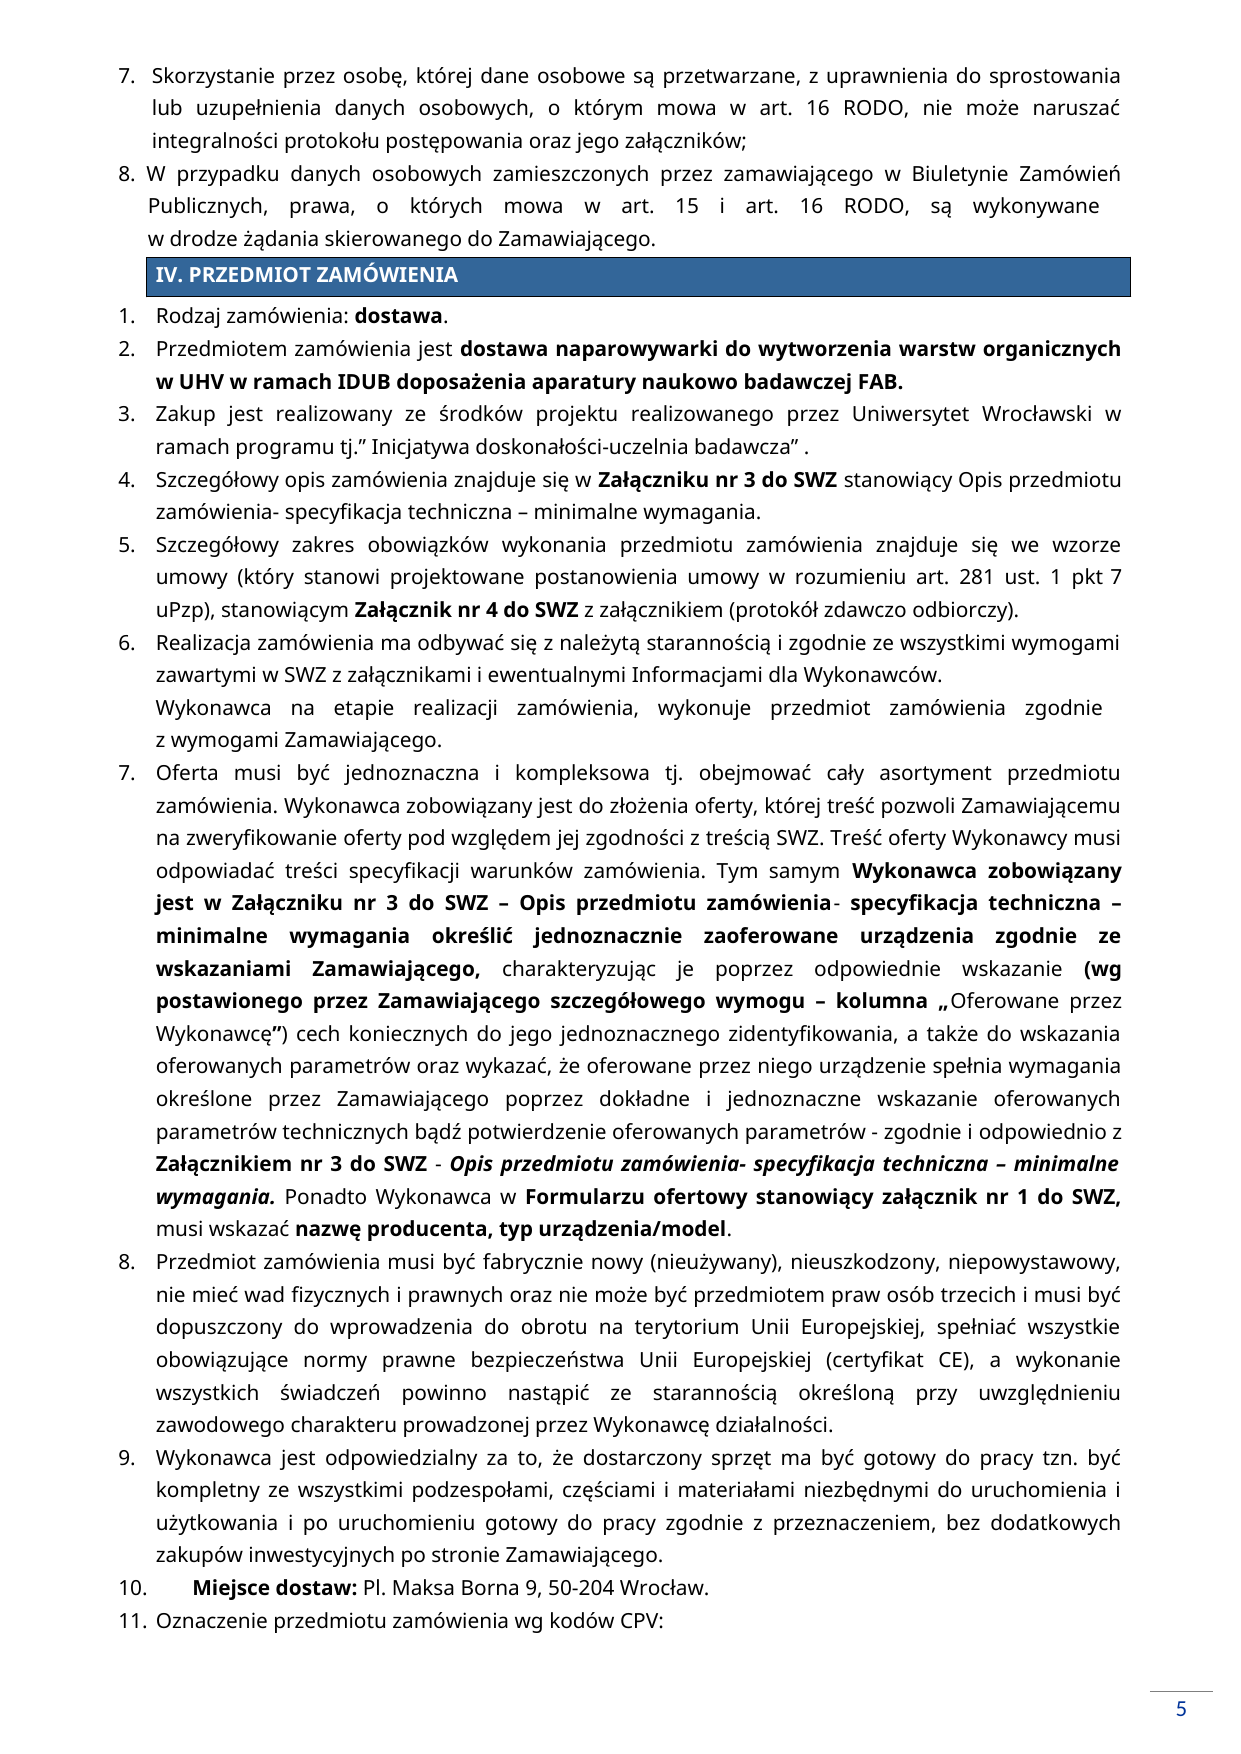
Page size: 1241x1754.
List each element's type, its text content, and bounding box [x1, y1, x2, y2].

list Oferta musi być jednoznaczna i kompleksowa tj. obejmować cały asortyment przedmiotu zamówienia. Wykonawca zobowiązany jest do złożenia oferty, której treść pozwoli Zamawiającemu na zweryfikowanie oferty pod względem jej zgodności z treścią SWZ. Treść oferty Wykonawcy musi odpowiadać treści specyfikacji warunków zamówienia. Tym samym Wykonawca zobowiązany jest w Załączniku nr 3 do SWZ – Opis przedmiotu zamówienia- specyfikacja techniczna – minimalne wymagania określić jednoznacznie zaoferowane urządzenia zgodnie ze wskazaniami Zamawiającego, charakteryzując je poprzez odpowiednie wskazanie (wg postawionego przez Zamawiającego szczegółowego wymogu – kolumna „Oferowane przez Wykonawcę”) cech koniecznych do jego jednoznacznego zidentyfikowania, a także do wskazania oferowanych parametrów oraz wykazać, że oferowane przez niego urządzenie spełnia wymagania określone przez Zamawiającego poprzez dokładne i jednoznaczne wskazanie oferowanych parametrów technicznych bądź potwierdzenie oferowanych parametrów - zgodnie i odpowiednio z Załącznikiem nr 3 do SWZ - Opis przedmiotu zamówienia- specyfikacja techniczna – minimalne wymagania. Ponadto Wykonawca w Formularzu ofertowy stanowiący załącznik nr 1 do SWZ, musi wskazać nazwę producenta, typ urządzenia/model. [118, 758, 1122, 1243]
list Miejsce dostaw: Pl. Maksa Borna 9, 50-204 Wrocław. [118, 1573, 1122, 1602]
list Przedmiotem zamówienia jest dostawa naparowywarki do wytworzenia warstw organicznych w UHV w ramach IDUB doposażenia aparatury naukowo badawczej FAB. [118, 334, 1122, 395]
subtitle IV. PRZEDMIOT ZAMÓWIENIA [147, 258, 1130, 296]
list Wykonawca na etapie realizacji zamówienia, wykonuje przedmiot zamówienia zgodnie z wymogami Zamawiającego. [155, 693, 1122, 754]
list Wykonawca jest odpowiedzialny za to, że dostarczony sprzęt ma być gotowy do pracy tzn. być kompletny ze wszystkimi podzespołami, częściami i materiałami niezbędnymi do uruchomienia i użytkowania i po uruchomieniu gotowy do pracy zgodnie z przeznaczeniem, bez dodatkowych zakupów inwestycyjnych po stronie Zamawiającego. [118, 1443, 1122, 1569]
text 8. W przypadku danych osobowych zamieszczonych przez zamawiającego w Biuletynie Zamówień Publicznych, prawa, o których mowa w art. 15 i art. 16 RODO, są wykonywane w drodze żądania skierowanego do Zamawiającego. [118, 159, 1122, 252]
list Zakup jest realizowany ze środków projektu realizowanego przez Uniwersytet Wrocławski w ramach programu tj.” Inicjatywa doskonałości-uczelnia badawcza” . [118, 399, 1122, 461]
list Szczegółowy zakres obowiązków wykonania przedmiotu zamówienia znajduje się we wzorze umowy (który stanowi projektowane postanowienia umowy w rozumieniu art. 281 ust. 1 pkt 7 uPzp), stanowiącym Załącznik nr 4 do SWZ z załącznikiem (protokół zdawczo odbiorczy). [118, 530, 1122, 623]
list Realizacja zamówienia ma odbywać się z należytą starannością i zgodnie ze wszystkimi wymogami zawartymi w SWZ z załącznikami i ewentualnymi Informacjami dla Wykonawców. [118, 628, 1122, 689]
list Rodzaj zamówienia: dostawa. [118, 302, 1122, 330]
list Skorzystanie przez osobę, której dane osobowe są przetwarzane, z uprawnienia do sprostowania lub uzupełnienia danych osobowych, o którym mowa w art. 16 RODO, nie może naruszać integralności protokołu postępowania oraz jego załączników; [118, 61, 1122, 154]
list Szczegółowy opis zamówienia znajduje się w Załączniku nr 3 do SWZ stanowiący Opis przedmiotu zamówienia- specyfikacja techniczna – minimalne wymagania. [118, 465, 1122, 526]
list Oznaczenie przedmiotu zamówienia wg kodów CPV: [118, 1606, 1122, 1634]
list Przedmiot zamówienia musi być fabrycznie nowy (nieużywany), nieuszkodzony, niepowystawowy, nie mieć wad fizycznych i prawnych oraz nie może być przedmiotem praw osób trzecich i musi być dopuszczony do wprowadzenia do obrotu na terytorium Unii Europejskiej, spełniać wszystkie obowiązujące normy prawne bezpieczeństwa Unii Europejskiej (certyfikat CE), a wykonanie wszystkich świadczeń powinno nastąpić ze starannością określoną przy uwzględnieniu zawodowego charakteru prowadzonej przez Wykonawcę działalności. [118, 1247, 1122, 1439]
